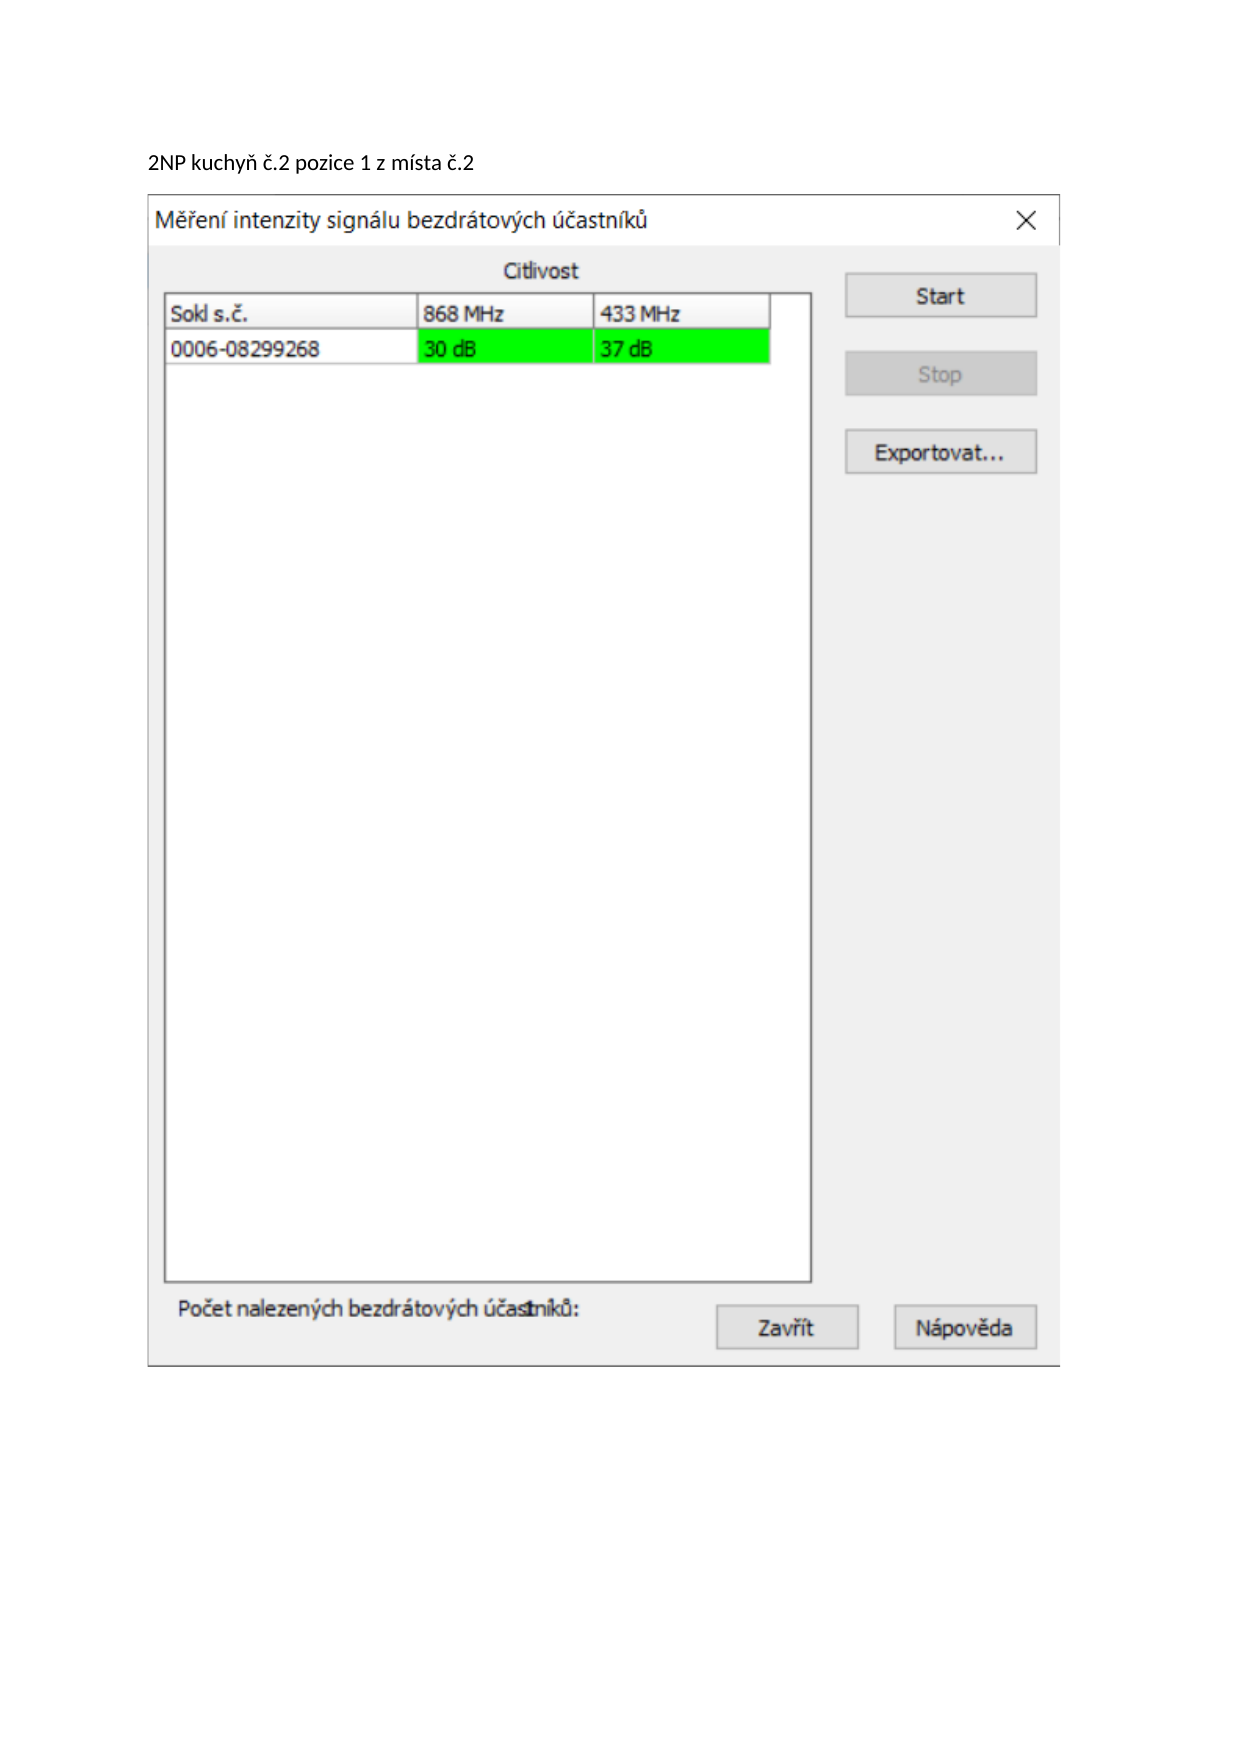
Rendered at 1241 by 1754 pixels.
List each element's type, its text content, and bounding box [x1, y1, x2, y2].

picture [147, 194, 1060, 1367]
text 2NP kuchyň č.2 pozice 1 z místa č.2 [148, 148, 1093, 176]
